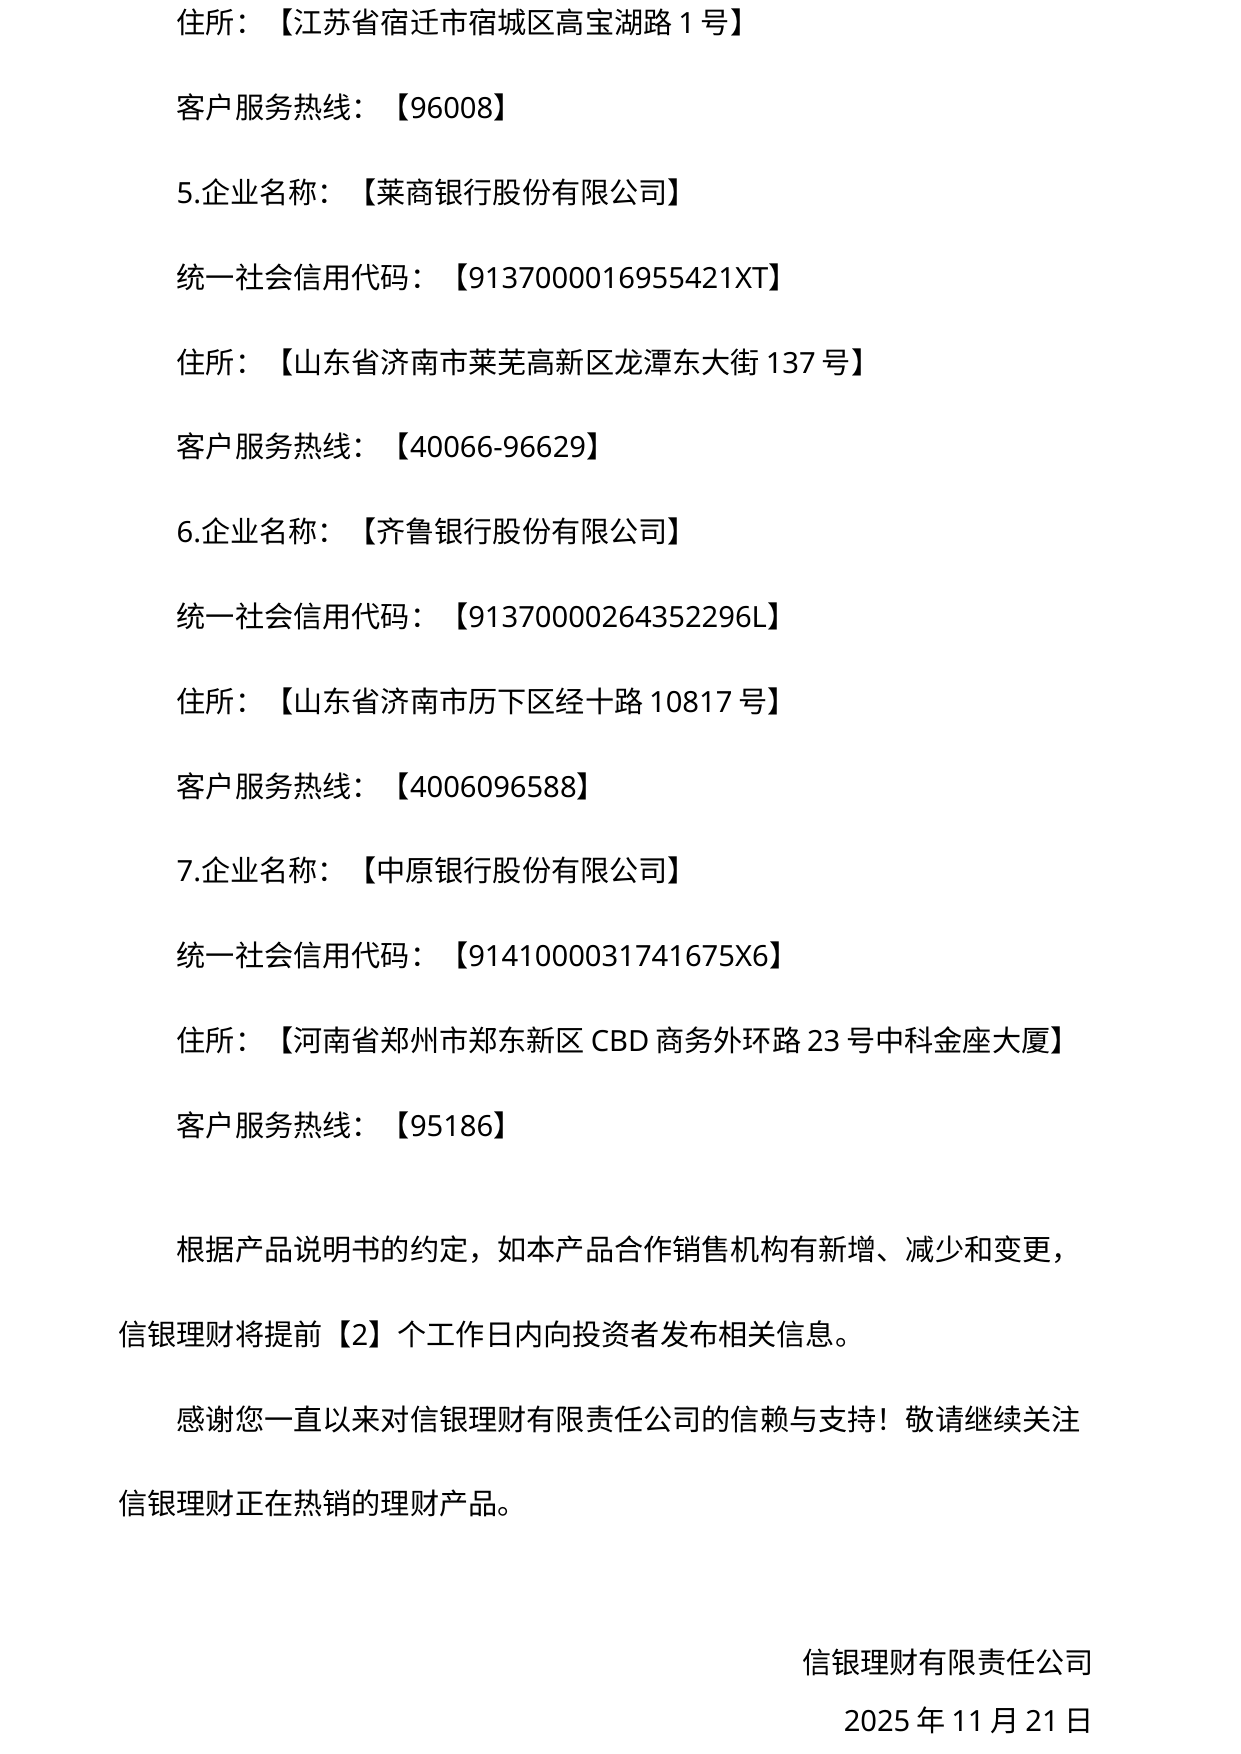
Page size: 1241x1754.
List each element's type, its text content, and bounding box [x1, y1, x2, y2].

text 住所：【河南省郑州市郑东新区CBD商务外环路23号中科金座大厦】 [176, 1017, 1093, 1060]
text 6.企业名称：【齐鲁银行股份有限公司】 [118, 509, 1093, 551]
text 5.企业名称：【莱商银行股份有限公司】 [118, 169, 1093, 212]
text 住所：【江苏省宿迁市宿城区高宝湖路1号】 [118, 0, 1093, 42]
text 2025年11月21日 [0, 1682, 1093, 1740]
text 住所：【山东省济南市莱芜高新区龙潭东大街137号】 [118, 339, 1093, 382]
text 7.企业名称：【中原银行股份有限公司】 [176, 848, 1093, 890]
text 统一社会信用代码：【9137000016955421XT】 [118, 254, 1093, 297]
text 客户服务热线：【4006096588】 [118, 763, 1093, 806]
text 统一社会信用代码：【91370000264352296L】 [118, 593, 1093, 636]
text 客户服务热线：【40066-96629】 [118, 424, 1093, 466]
text 客户服务热线：【95186】 [176, 1102, 1093, 1145]
text 统一社会信用代码：【9141000031741675X6】 [176, 933, 1093, 975]
text 信银理财有限责任公司 [0, 1624, 1093, 1682]
text 住所：【山东省济南市历下区经十路10817号】 [118, 678, 1093, 721]
text 客户服务热线：【96008】 [118, 85, 1093, 127]
text 根据产品说明书的约定，如本产品合作销售机构有新增、减少和变更，信银理财将提前【2】个工作日内向投资者发布相关信息。 [118, 1227, 1108, 1354]
text 感谢您一直以来对信银理财有限责任公司的信赖与支持！敬请继续关注信银理财正在热销的理财产品。 [118, 1396, 1108, 1523]
